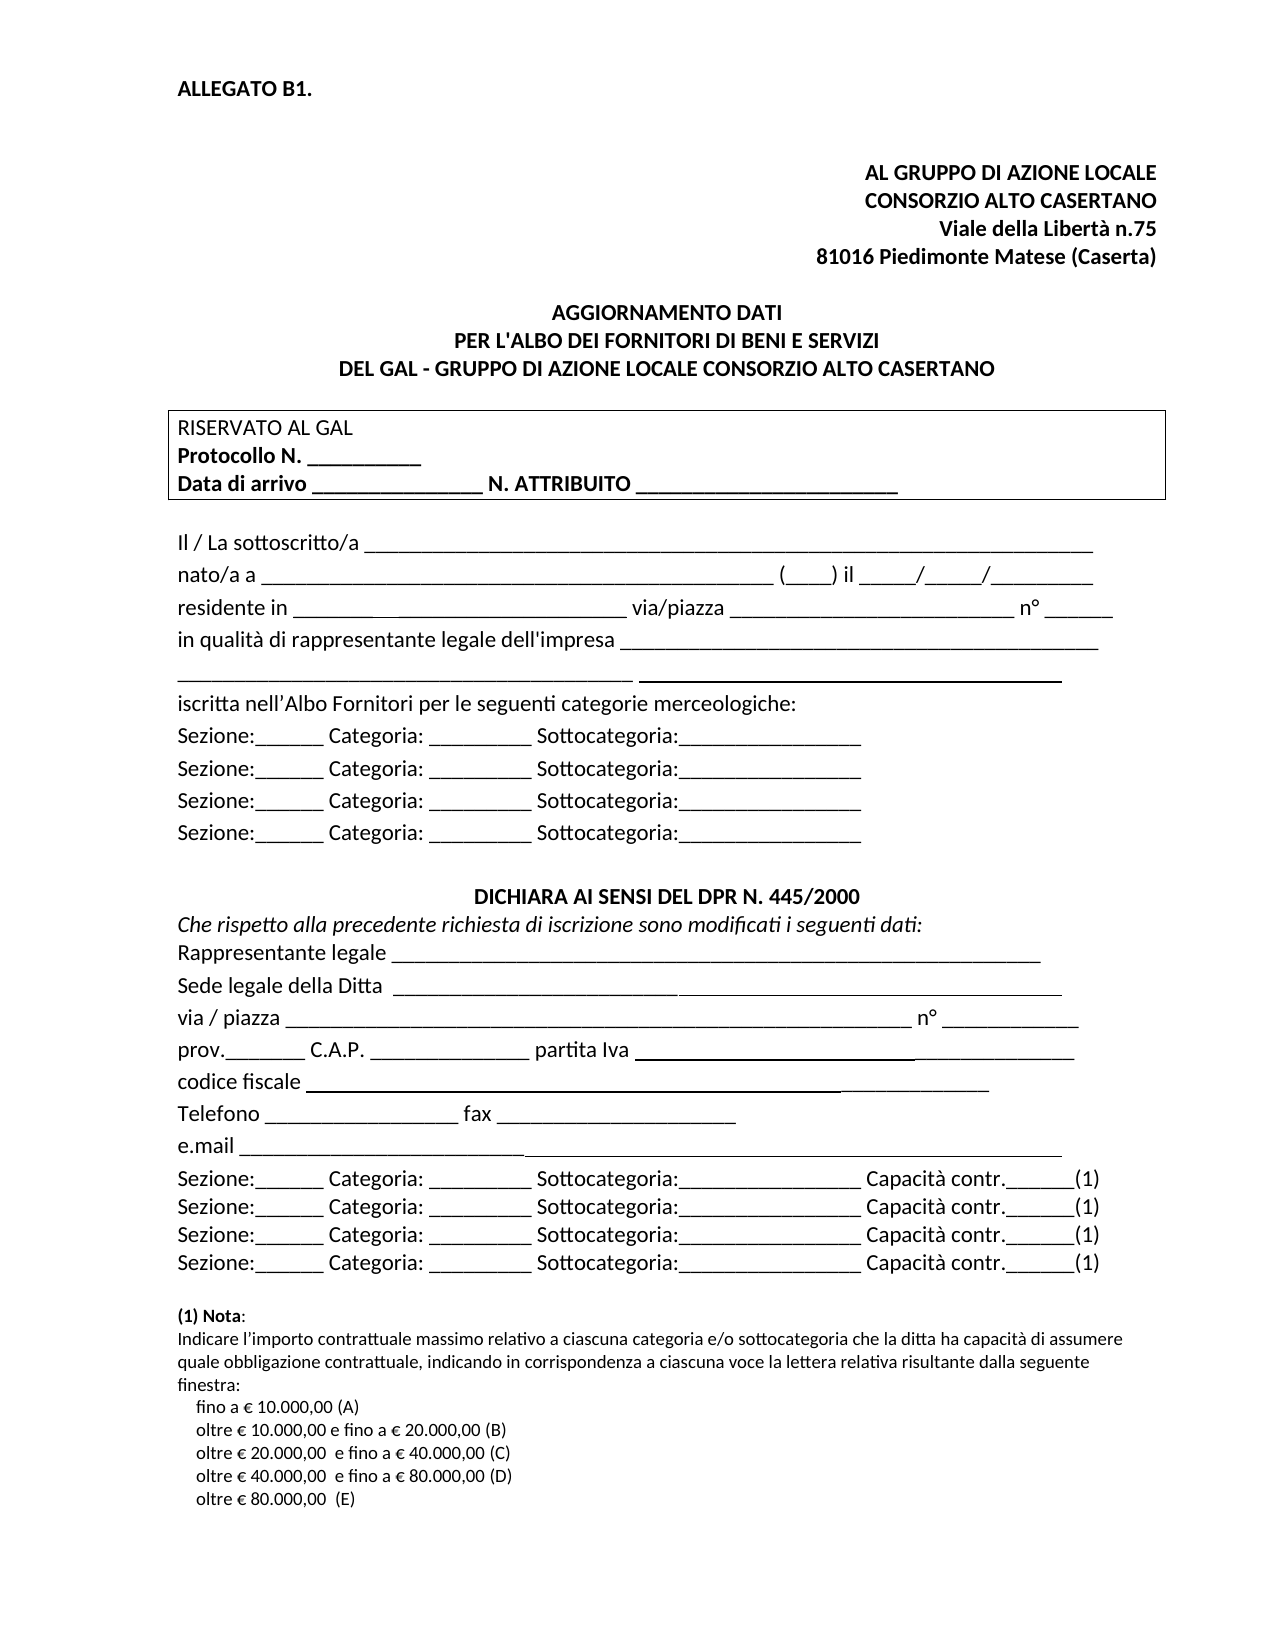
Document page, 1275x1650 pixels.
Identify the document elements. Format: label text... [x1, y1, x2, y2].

text 􀀀 oltre € 20.000,00 e fino a € 40.000,00 (C) [177, 1441, 1157, 1464]
text Sezione:______ Categoria: _________ Sottocategoria:________________ Capacità contr.______(1) [177, 1220, 1157, 1248]
text iscritta nell’Albo Fornitori per le seguenti categorie merceologiche: [177, 689, 1157, 717]
text Protocollo N. __________ [177, 441, 1157, 466]
text Sezione:______ Categoria: _________ Sottocategoria:________________ Capacità contr.______(1) [177, 1164, 1157, 1192]
text Sezione:______ Categoria: _________ Sottocategoria:________________ [177, 818, 1157, 846]
text Sezione:______ Categoria: _________ Sottocategoria:________________ Capacità contr.______(1) [177, 1192, 1157, 1220]
text (1) Nota: [177, 1304, 1157, 1327]
text RISERVATO AL GAL [169, 411, 1165, 441]
text 81016 Piedimonte Matese (Caserta) [177, 242, 1157, 270]
text ________________________________________ [177, 657, 1157, 685]
list Che rispetto alla precedente richiesta di iscrizione sono modificati i seguenti dati: [177, 911, 1157, 938]
text nato/a a _____________________________________________ (____) il _____/_____/_________ [177, 561, 1157, 589]
text DEL GAL - GRUPPO DI AZIONE LOCALE CONSORZIO ALTO CASERTANO [177, 354, 1157, 382]
text ALLEGATO B1. [177, 74, 1157, 102]
text Viale della Libertà n.75 [177, 214, 1157, 242]
text prov._______ C.A.P. ______________ partita Iva ______________ [177, 1035, 1157, 1063]
text DICHIARA AI SENSI DEL DPR N. 445/2000 [177, 882, 1157, 911]
text Data di arrivo _______________ N. ATTRIBUITO _______________________ [169, 466, 1165, 499]
text Indicare l’importo contrattuale massimo relativo a ciascuna categoria e/o sottocategoria che la ditta ha capacità di assumere quale obbligazione contrattuale, indicando in corrispondenza a ciascuna voce la lettera relativa risultante dalla seguente finestra: [177, 1327, 1157, 1396]
text Sezione:______ Categoria: _________ Sottocategoria:________________ [177, 786, 1157, 814]
text AL GRUPPO DI AZIONE LOCALE [177, 158, 1157, 186]
text Telefono _________________ fax _____________________ [177, 1099, 1157, 1127]
text 􀀀 fino a € 10.000,00 (A) [177, 1396, 1157, 1418]
text Sezione:______ Categoria: _________ Sottocategoria:________________ [177, 722, 1157, 749]
text Sezione:______ Categoria: _________ Sottocategoria:________________ Capacità contr.______(1) [177, 1248, 1157, 1276]
text e.mail _________________________ [177, 1132, 1157, 1160]
text Rappresentante legale _________________________________________________________ [177, 938, 1157, 967]
text Il / La sottoscritto/a ________________________________________________________________ [177, 528, 1157, 556]
text via / piazza _______________________________________________________ n° ____________ [177, 1003, 1157, 1031]
text Sede legale della Ditta _________________________ [177, 971, 1157, 999]
text codice fiscale _____________ [177, 1067, 1157, 1095]
text PER L'ALBO DEI FORNITORI DI BENI E SERVIZI [177, 326, 1157, 354]
text 􀀀 oltre € 80.000,00 (E) [177, 1487, 1157, 1510]
text AGGIORNAMENTO DATI [177, 298, 1157, 326]
text 􀀀 oltre € 40.000,00 e fino a € 80.000,00 (D) [177, 1464, 1157, 1487]
text 􀀀 oltre € 10.000,00 e fino a € 20.000,00 (B) [177, 1418, 1157, 1441]
text Sezione:______ Categoria: _________ Sottocategoria:________________ [177, 754, 1157, 782]
text in qualità di rappresentante legale dell'impresa __________________________________________ [177, 625, 1157, 653]
text residente in _______ ____________________ via/piazza _________________________ n° ______ [177, 593, 1157, 621]
text CONSORZIO ALTO CASERTANO [177, 186, 1157, 214]
